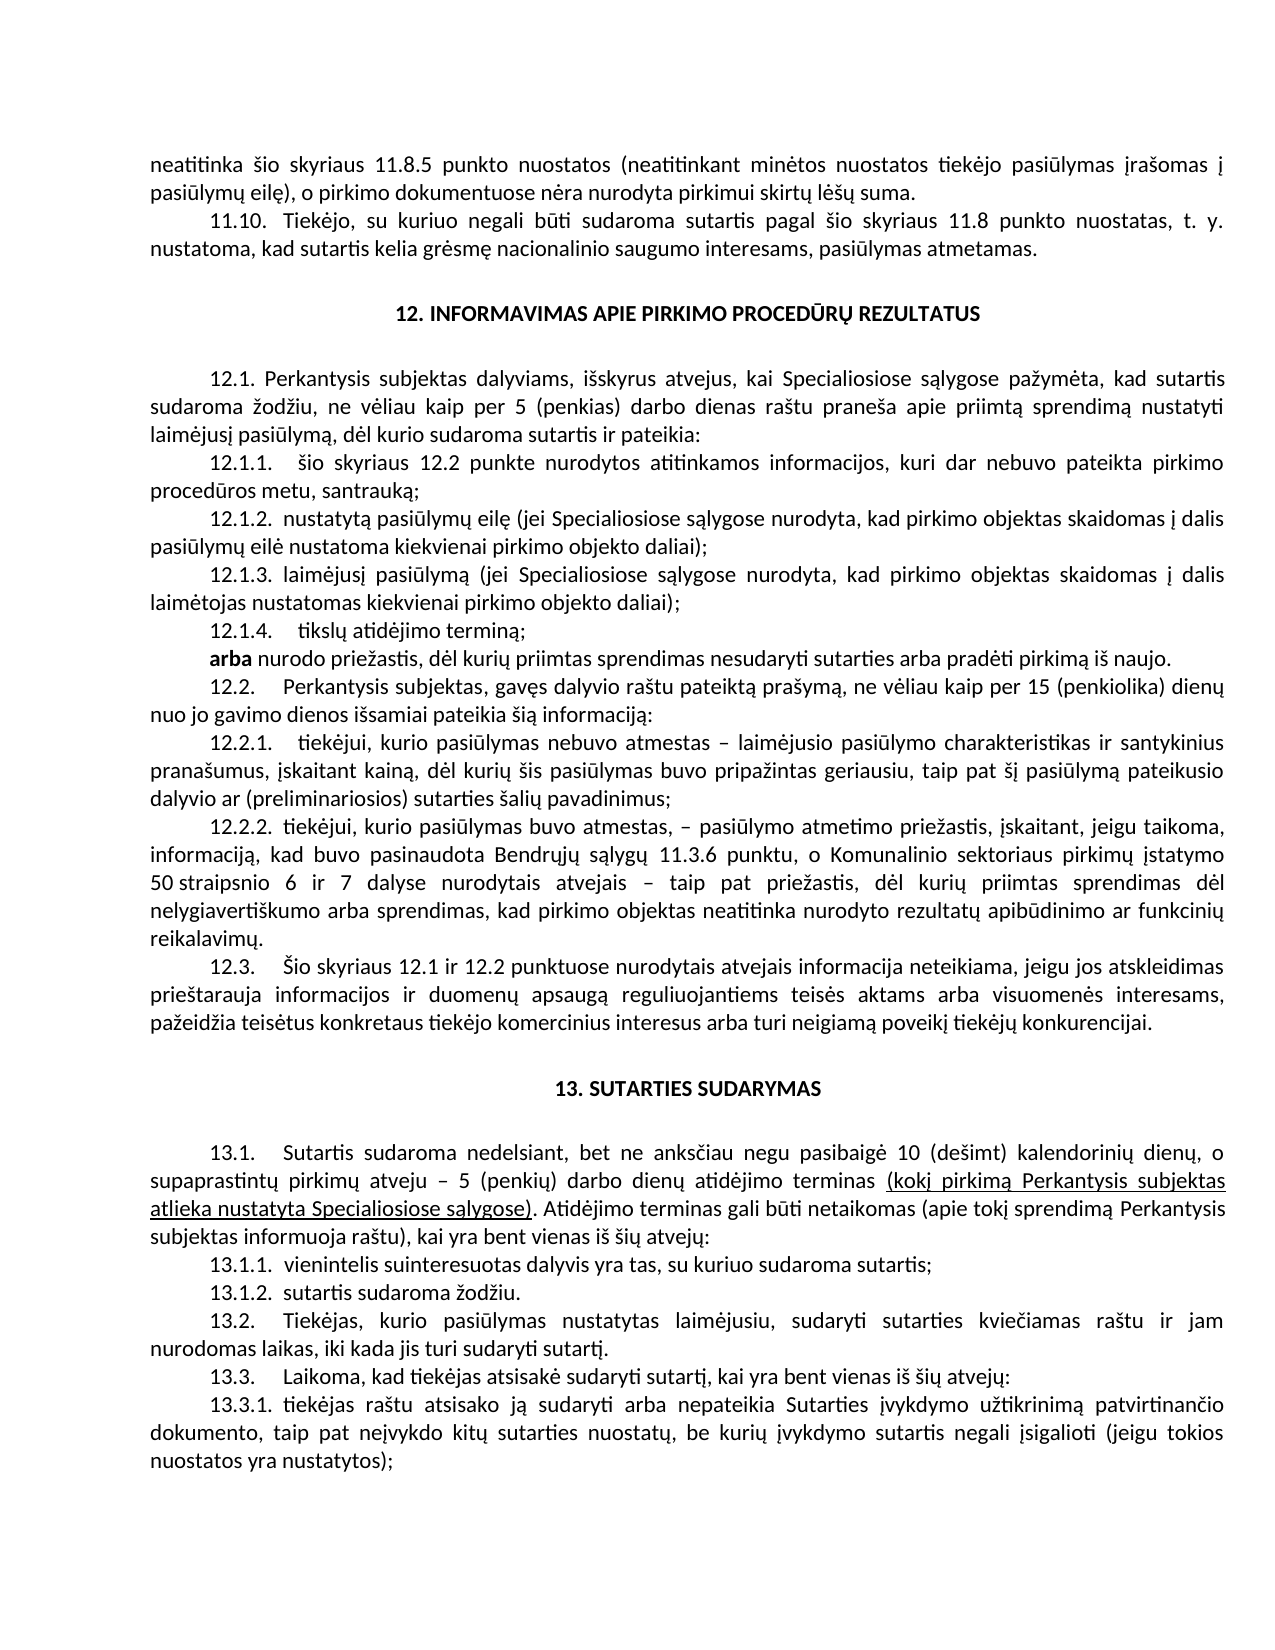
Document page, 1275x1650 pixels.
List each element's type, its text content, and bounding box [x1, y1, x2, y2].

list nustatytą pasiūlymų eilę (jei Specialiosiose sąlygose nurodyta, kad pirkimo objektas skaidomas į dalis pasiūlymų eilė nustatoma kiekvienai pirkimo objekto daliai); [150, 504, 1226, 560]
list sutartis sudaroma žodžiu. [150, 1278, 1226, 1306]
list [150, 150, 1226, 206]
text arba nurodo priežastis, dėl kurių priimtas sprendimas nesudaryti sutarties arba pradėti pirkimą iš naujo. [150, 644, 1226, 672]
list Tiekėjo, su kuriuo negali būti sudaroma sutartis pagal šio skyriaus 11.8 punkto nuostatas, t. y. nustatoma, kad sutartis kelia grėsmę nacionalinio saugumo interesams, pasiūlymas atmetamas. [150, 206, 1226, 262]
list laimėjusį pasiūlymą (jei Specialiosiose sąlygose nurodyta, kad pirkimo objektas skaidomas į dalis laimėtojas nustatomas kiekvienai pirkimo objekto daliai); [150, 560, 1226, 616]
list Šio skyriaus 12.1 ir 12.2 punktuose nurodytais atvejais informacija neteikiama, jeigu jos atskleidimas prieštarauja informacijos ir duomenų apsaugą reguliuojantiems teisės aktams arba visuomenės interesams, pažeidžia teisėtus konkretaus tiekėjo komercinius interesus arba turi neigiamą poveikį tiekėjų konkurencijai. [150, 952, 1226, 1036]
list tikslų atidėjimo terminą; [150, 616, 1226, 644]
list šio skyriaus 12.2 punkte nurodytos atitinkamos informacijos, kuri dar nebuvo pateikta pirkimo procedūros metu, santrauką; [150, 448, 1226, 504]
list INFORMAVIMAS APIE PIRKIMO PROCEDŪRŲ REZULTATUS [150, 299, 1226, 328]
list Perkantysis subjektas, gavęs dalyvio raštu pateiktą prašymą, ne vėliau kaip per 15 (penkiolika) dienų nuo jo gavimo dienos išsamiai pateikia šią informaciją: [150, 672, 1226, 728]
list vienintelis suinteresuotas dalyvis yra tas, su kuriuo sudaroma sutartis; [209, 1250, 1226, 1278]
text 12.1. Perkantysis subjektas dalyviams, išskyrus atvejus, kai Specialiosiose sąlygose pažymėta, kad sutartis sudaroma žodžiu, ne vėliau kaip per 5 (penkias) darbo dienas raštu praneša apie priimtą sprendimą nustatyti laimėjusį pasiūlymą, dėl kurio sudaroma sutartis ir pateikia: [150, 364, 1226, 448]
list SUTARTIES SUDARYMAS [150, 1074, 1226, 1102]
list Laikoma, kad tiekėjas atsisakė sudaryti sutartį, kai yra bent vienas iš šių atvejų: [150, 1362, 1226, 1391]
list tiekėjas raštu atsisako ją sudaryti arba nepateikia Sutarties įvykdymo užtikrinimą patvirtinančio dokumento, taip pat neįvykdo kitų sutarties nuostatų, be kurių įvykdymo sutartis negali įsigalioti (jeigu tokios nuostatos yra nustatytos); [150, 1391, 1226, 1474]
list tiekėjui, kurio pasiūlymas nebuvo atmestas – laimėjusio pasiūlymo charakteristikas ir santykinius pranašumus, įskaitant kainą, dėl kurių šis pasiūlymas buvo pripažintas geriausiu, taip pat šį pasiūlymą pateikusio dalyvio ar (preliminariosios) sutarties šalių pavadinimus; [150, 728, 1226, 812]
list Sutartis sudaroma nedelsiant, bet ne anksčiau negu pasibaigė 10 (dešimt) kalendorinių dienų, o supaprastintų pirkimų atveju – 5 (penkių) darbo dienų atidėjimo terminas (kokį pirkimą Perkantysis subjektas atlieka nustatyta Specialiosiose sąlygose). Atidėjimo terminas gali būti netaikomas (apie tokį sprendimą Perkantysis subjektas informuoja raštu), kai yra bent vienas iš šių atvejų: [150, 1138, 1226, 1250]
list Tiekėjas, kurio pasiūlymas nustatytas laimėjusiu, sudaryti sutarties kviečiamas raštu ir jam nurodomas laikas, iki kada jis turi sudaryti sutartį. [150, 1306, 1226, 1362]
list tiekėjui, kurio pasiūlymas buvo atmestas, – pasiūlymo atmetimo priežastis, įskaitant, jeigu taikoma, informaciją, kad buvo pasinaudota Bendrųjų sąlygų 11.3.6 punktu, o Komunalinio sektoriaus pirkimų įstatymo 50 straipsnio 6 ir 7 dalyse nurodytais atvejais – taip pat priežastis, dėl kurių priimtas sprendimas dėl nelygiavertiškumo arba sprendimas, kad pirkimo objektas neatitinka nurodyto rezultatų apibūdinimo ar funkcinių reikalavimų. [150, 812, 1226, 952]
